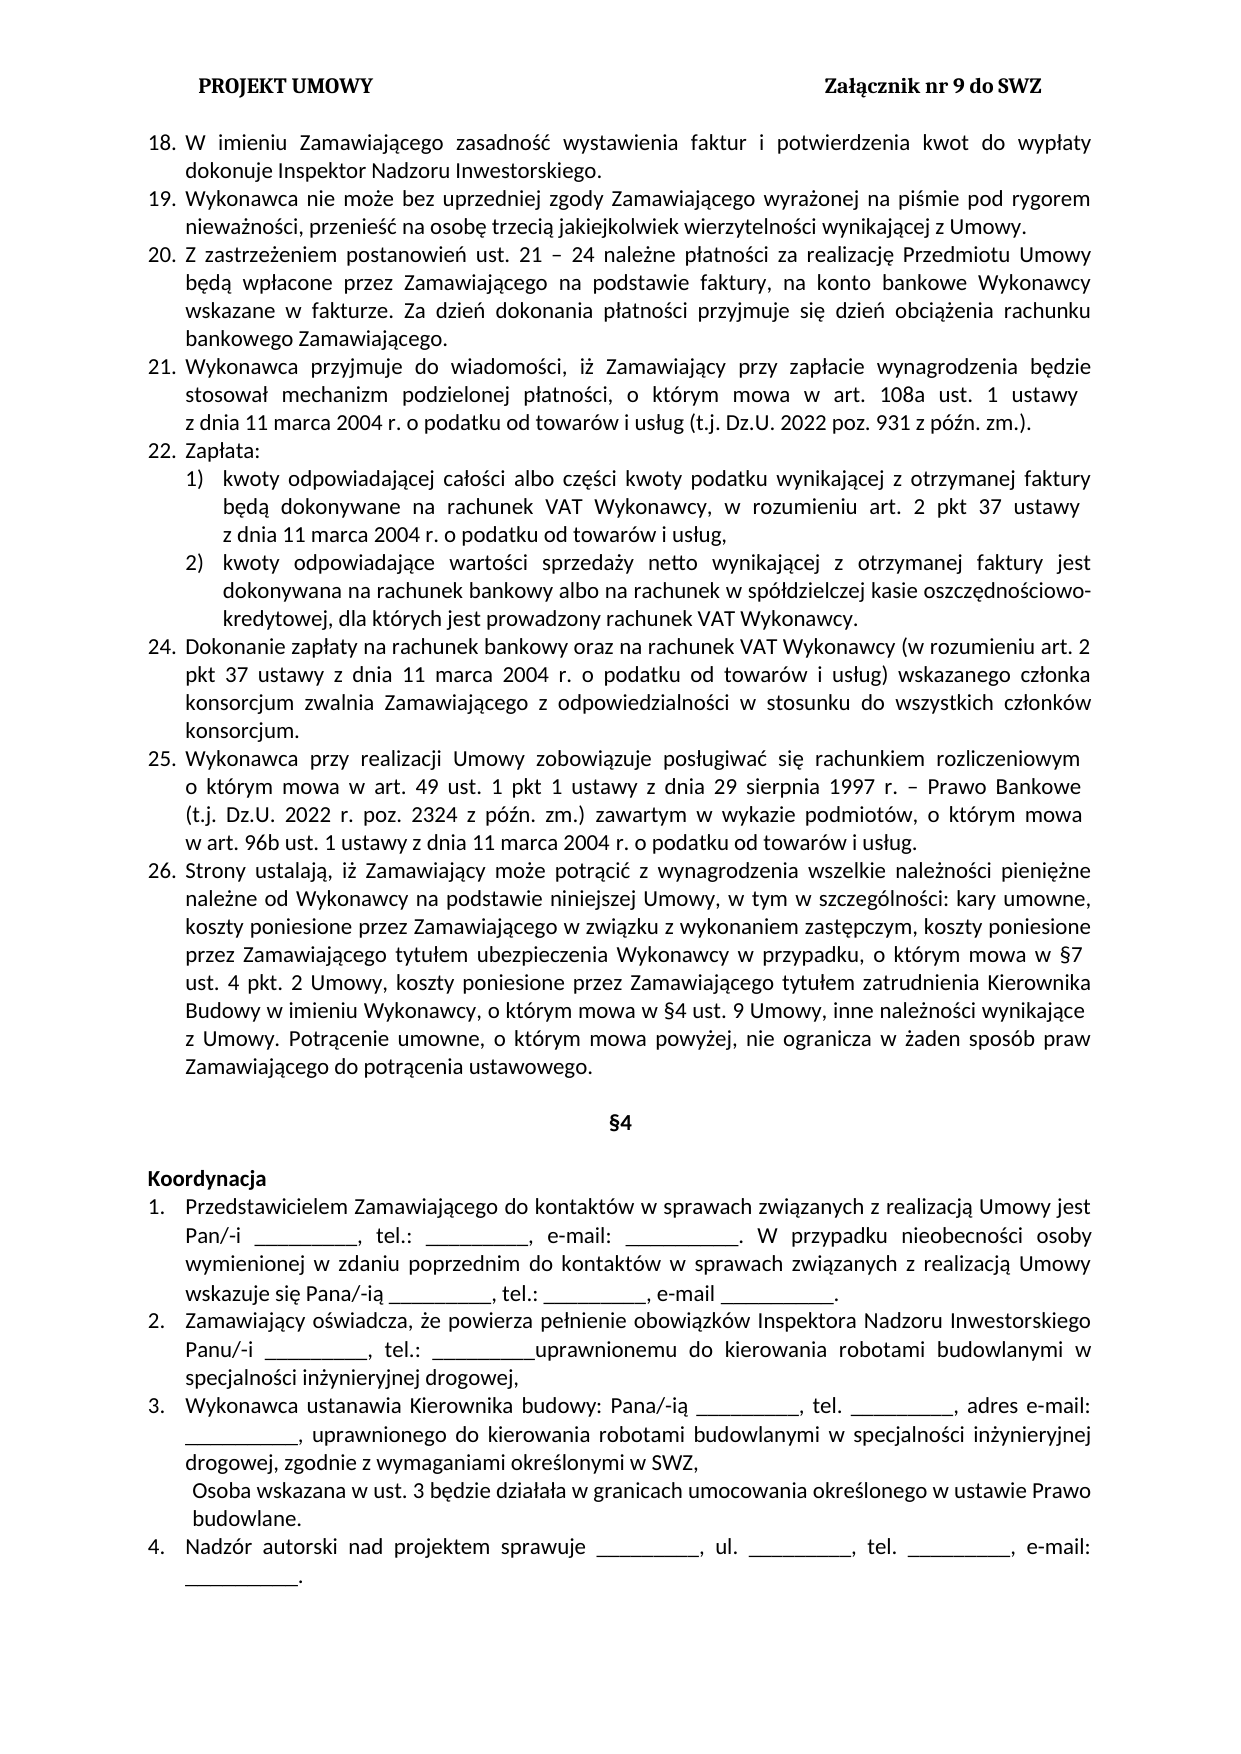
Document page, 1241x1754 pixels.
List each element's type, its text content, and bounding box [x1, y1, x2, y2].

text §4 [148, 1108, 1093, 1136]
list Dokonanie zapłaty na rachunek bankowy oraz na rachunek VAT Wykonawcy (w rozumieniu art. 2 pkt 37 ustawy z dnia 11 marca 2004 r. o podatku od towarów i usług) wskazanego członka konsorcjum zwalnia Zamawiającego z odpowiedzialności w stosunku do wszystkich członków konsorcjum. [148, 632, 1093, 744]
list Wykonawca nie może bez uprzedniej zgody Zamawiającego wyrażonej na piśmie pod rygorem nieważności, przenieść na osobę trzecią jakiejkolwiek wierzytelności wynikającej z Umowy. [148, 184, 1093, 240]
text Koordynacja [148, 1164, 1093, 1192]
list Nadzór autorski nad projektem sprawuje _________, ul. _________, tel. _________, e-mail: _________. [148, 1532, 1093, 1589]
text Osoba wskazana w ust. 3 będzie działała w granicach umocowania określonego w ustawie Prawo budowlane. [192, 1476, 1093, 1532]
list kwoty odpowiadającej całości albo części kwoty podatku wynikającej z otrzymanej faktury będą dokonywane na rachunek VAT Wykonawcy, w rozumieniu art. 2 pkt 37 ustawy z dnia 11 marca 2004 r. o podatku od towarów i usług, [185, 464, 1093, 548]
list Zamawiający oświadcza, że powierza pełnienie obowiązków Inspektora Nadzoru Inwestorskiego Panu/-i _________, tel.: _________uprawnionemu do kierowania robotami budowlanymi w specjalności inżynieryjnej drogowej, [148, 1307, 1093, 1391]
list Wykonawca przyjmuje do wiadomości, iż Zamawiający przy zapłacie wynagrodzenia będzie stosował mechanizm podzielonej płatności, o którym mowa w art. 108a ust. 1 ustawy z dnia 11 marca 2004 r. o podatku od towarów i usług (t.j. Dz.U. 2022 poz. 931 z późn. zm.). [148, 352, 1093, 436]
list Strony ustalają, iż Zamawiający może potrącić z wynagrodzenia wszelkie należności pieniężne należne od Wykonawcy na podstawie niniejszej Umowy, w tym w szczególności: kary umowne, koszty poniesione przez Zamawiającego w związku z wykonaniem zastępczym, koszty poniesione przez Zamawiającego tytułem ubezpieczenia Wykonawcy w przypadku, o którym mowa w §7 ust. 4 pkt. 2 Umowy, koszty poniesione przez Zamawiającego tytułem zatrudnienia Kierownika Budowy w imieniu Wykonawcy, o którym mowa w §4 ust. 9 Umowy, inne należności wynikające z Umowy. Potrącenie umowne, o którym mowa powyżej, nie ogranicza w żaden sposób praw Zamawiającego do potrącenia ustawowego. [148, 856, 1093, 1080]
list W imieniu Zamawiającego zasadność wystawienia faktur i potwierdzenia kwot do wypłaty dokonuje Inspektor Nadzoru Inwestorskiego. [148, 128, 1093, 184]
list Przedstawicielem Zamawiającego do kontaktów w sprawach związanych z realizacją Umowy jest Pan/-i _________, tel.: _________, e-mail: _________. W przypadku nieobecności osoby wymienionej w zdaniu poprzednim do kontaktów w sprawach związanych z realizacją Umowy wskazuje się Pana/-ią _________, tel.: _________, e-mail _________. [148, 1192, 1093, 1307]
list Wykonawca przy realizacji Umowy zobowiązuje posługiwać się rachunkiem rozliczeniowym o którym mowa w art. 49 ust. 1 pkt 1 ustawy z dnia 29 sierpnia 1997 r. – Prawo Bankowe (t.j. Dz.U. 2022 r. poz. 2324 z późn. zm.) zawartym w wykazie podmiotów, o którym mowa w art. 96b ust. 1 ustawy z dnia 11 marca 2004 r. o podatku od towarów i usług. [148, 744, 1093, 856]
list Zapłata: [148, 436, 1093, 464]
list Wykonawca ustanawia Kierownika budowy: Pana/-ią _________, tel. _________, adres e-mail: _________, uprawnionego do kierowania robotami budowlanymi w specjalności inżynieryjnej drogowej, zgodnie z wymaganiami określonymi w SWZ, [148, 1391, 1093, 1476]
list kwoty odpowiadające wartości sprzedaży netto wynikającej z otrzymanej faktury jest dokonywana na rachunek bankowy albo na rachunek w spółdzielczej kasie oszczędnościowo-kredytowej, dla których jest prowadzony rachunek VAT Wykonawcy. [185, 548, 1093, 632]
list Z zastrzeżeniem postanowień ust. 21 – 24 należne płatności za realizację Przedmiotu Umowy będą wpłacone przez Zamawiającego na podstawie faktury, na konto bankowe Wykonawcy wskazane w fakturze. Za dzień dokonania płatności przyjmuje się dzień obciążenia rachunku bankowego Zamawiającego. [148, 240, 1093, 352]
